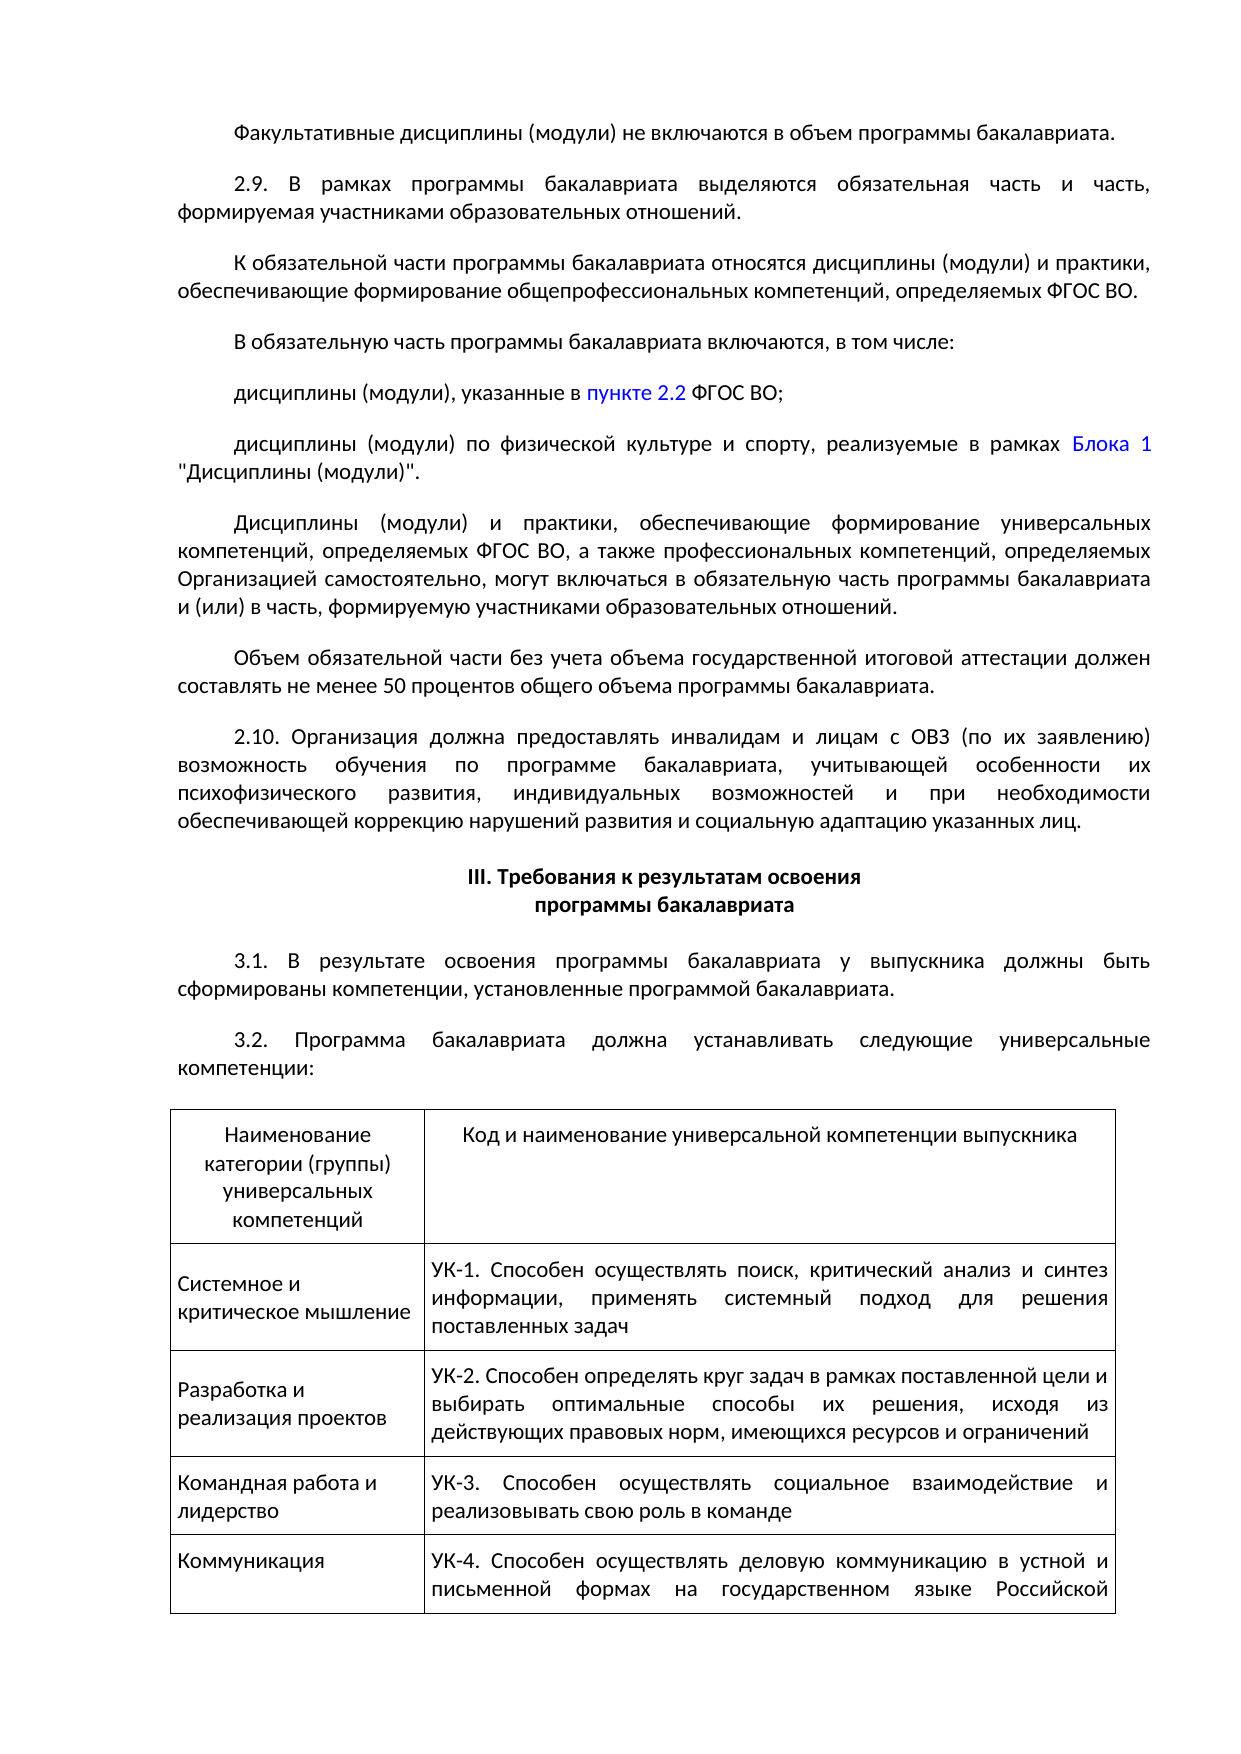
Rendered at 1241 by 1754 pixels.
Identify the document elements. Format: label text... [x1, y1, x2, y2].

text Объем обязательной части без учета объема государственной итоговой аттестации должен составлять не менее 50 процентов общего объема программы бакалавриата. [177, 643, 1152, 699]
text 3.1. В результате освоения программы бакалавриата у выпускника должны быть сформированы компетенции, установленные программой бакалавриата. [177, 946, 1152, 1002]
text 2.9. В рамках программы бакалавриата выделяются обязательная часть и часть, формируемая участниками образовательных отношений. [177, 169, 1152, 225]
text 2.10. Организация должна предоставлять инвалидам и лицам с ОВЗ (по их заявлению) возможность обучения по программе бакалавриата, учитывающей особенности их психофизического развития, индивидуальных возможностей и при необходимости обеспечивающей коррекцию нарушений развития и социальную адаптацию указанных лиц. [177, 722, 1152, 834]
title III. Требования к результатам освоения [177, 862, 1152, 890]
text В обязательную часть программы бакалавриата включаются, в том числе: [177, 327, 1152, 355]
title программы бакалавриата [177, 890, 1152, 918]
text Дисциплины (модули) и практики, обеспечивающие формирование универсальных компетенций, определяемых ФГОС ВО, а также профессиональных компетенций, определяемых Организацией самостоятельно, могут включаться в обязательную часть программы бакалавриата и (или) в часть, формируемую участниками образовательных отношений. [177, 508, 1152, 620]
table_header Наименование категории (группы) универсальных компетенций [171, 1110, 424, 1243]
text Факультативные дисциплины (модули) не включаются в объем программы бакалавриата. [177, 118, 1152, 146]
table_cell Коммуникация [171, 1535, 424, 1613]
table_header Код и наименование универсальной компетенции выпускника [425, 1110, 1115, 1243]
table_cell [425, 1535, 1115, 1613]
table_cell УК-3. Способен осуществлять социальное взаимодействие и реализовывать свою роль в команде [425, 1457, 1115, 1534]
table_cell УК-1. Способен осуществлять поиск, критический анализ и синтез информации, применять системный подход для решения поставленных задач [425, 1244, 1115, 1350]
table_cell УК-2. Способен определять круг задач в рамках поставленной цели и выбирать оптимальные способы их решения, исходя из действующих правовых норм, имеющихся ресурсов и ограничений [425, 1351, 1115, 1456]
table_cell Системное и критическое мышление [171, 1244, 424, 1350]
text К обязательной части программы бакалавриата относятся дисциплины (модули) и практики, обеспечивающие формирование общепрофессиональных компетенций, определяемых ФГОС ВО. [177, 248, 1152, 304]
table_cell Разработка и реализация проектов [171, 1351, 424, 1456]
text дисциплины (модули) по физической культуре и спорту, реализуемые в рамках Блока 1 "Дисциплины (модули)". [177, 429, 1152, 485]
text дисциплины (модули), указанные в пункте 2.2 ФГОС ВО; [177, 378, 1152, 406]
text 3.2. Программа бакалавриата должна устанавливать следующие универсальные компетенции: [177, 1025, 1152, 1081]
table_cell Командная работа и лидерство [171, 1457, 424, 1534]
